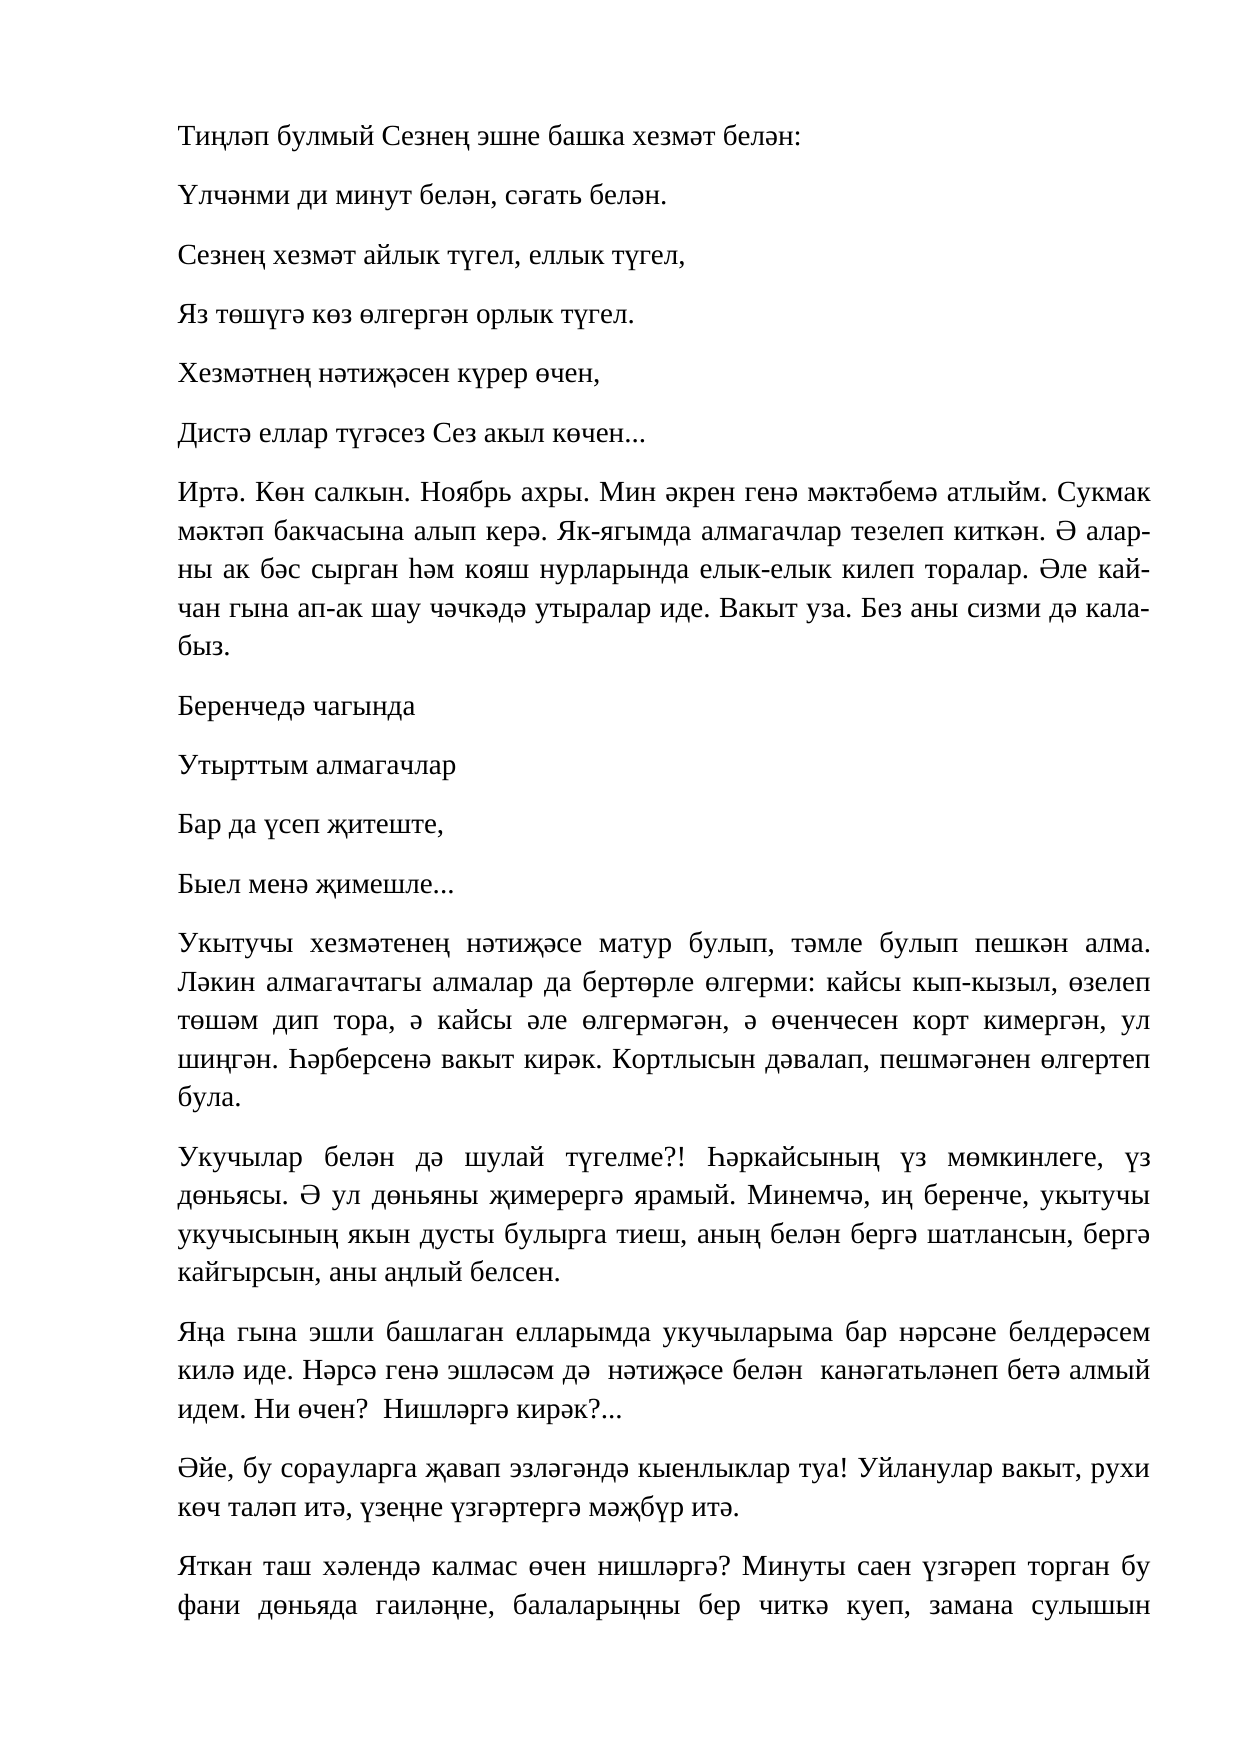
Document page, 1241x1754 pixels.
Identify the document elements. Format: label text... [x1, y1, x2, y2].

text Сезнең хезмәт айлык түгел, еллык түгел, [177, 237, 1152, 270]
text Үлчәнми ди минут белән, сәгать белән. [177, 177, 1152, 211]
text Әйе, бу сорауларга җавап эзләгәндә кыенлыклар туа! Уйланулар вакыт, рухи көч таләп итә, үзеңне үзгәртергә мәҗбүр итә. [177, 1450, 1152, 1522]
text Укучылар белән дә шулай түгелме?! Һәркайсының үз мөмкинлеге, үз дөньясы. Ә ул дөньяны җимерергә ярамый. Минемчә, иң беренче, укытучы укучысының якын дусты булырга тиеш, аның белән бергә шатлансын, бергә кайгырсын, аны аңлый белсен. [177, 1139, 1152, 1288]
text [177, 1548, 1152, 1620]
text Укытучы хезмәтенең нәтиҗәсе матур булып, тәмле булып пешкән алма. Ләкин алмагачтагы алмалар да бертөрле өлгерми: кайсы кып-кызыл, өзелеп төшәм дип тора, ә кайсы әле өлгермәгән, ә өченчесен корт кимергән, ул шиңгән. Һәрберсенә вакыт кирәк. Кортлысын дәвалап, пешмәгәнен өлгертеп була. [177, 925, 1152, 1113]
text Беренчедә чагында [177, 688, 1152, 721]
text Иртә. Көн салкын. Ноябрь ахры. Мин әкрен генә мәктәбемә атлыйм. Сукмак мәктәп бакчасына алып керә. Як-ягымда алмагачлар тезелеп киткән. Ә алар-ны ак бәс сырган һәм кояш нурларында елык-елык килеп торалар. Әле кай-чан гына ап-ак шау чәчкәдә утыралар иде. Вакыт уза. Без аны сизми дә кала-быз. [177, 474, 1152, 662]
text Тиңләп булмый Сезнең эшне башка хезмәт белән: [177, 118, 1152, 152]
text Утырттым алмагачлар [177, 747, 1152, 781]
text Яз төшүгә көз өлгергән орлык түгел. [177, 296, 1152, 330]
text Дистә еллар түгәсез Сез акыл көчен... [177, 415, 1152, 448]
text Быел менә җимешле... [177, 866, 1152, 899]
text Хезмәтнең нәтиҗәсен күрер өчен, [177, 356, 1152, 389]
text Бар да үсеп җитеште, [177, 807, 1152, 840]
text Яңа гына эшли башлаган елларымда укучыларыма бар нәрсәне белдерәсем килә иде. Нәрсә генә эшләсәм дә нәтиҗәсе белән канәгатьләнеп бетә алмый идем. Ни өчен? Нишләргә кирәк?... [177, 1314, 1152, 1424]
